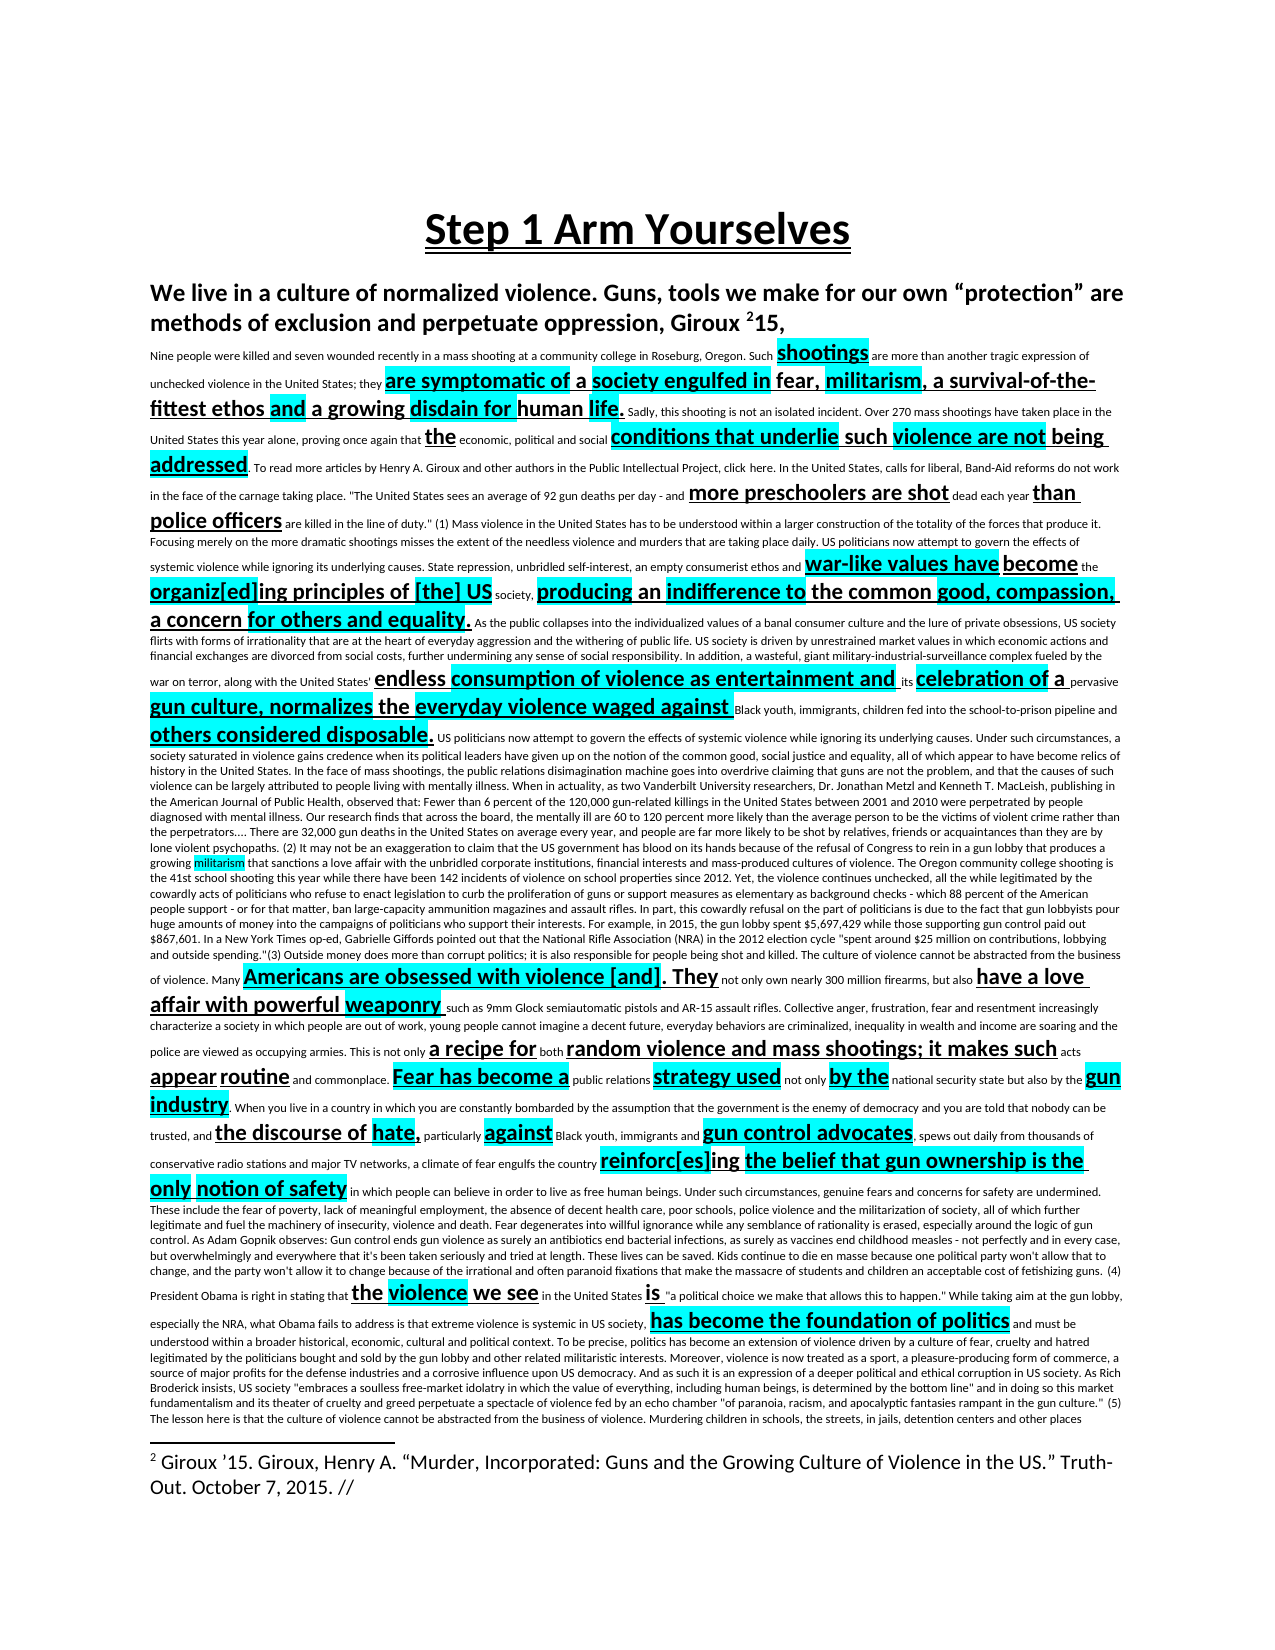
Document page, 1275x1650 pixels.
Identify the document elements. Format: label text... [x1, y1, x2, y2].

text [150, 338, 1125, 1426]
subtitle We live in a culture of normalized violence. Guns, tools we make for our own “protection” are methods of exclusion and perpetuate oppression, Giroux 15, [150, 277, 1125, 338]
subtitle Step 1 Arm Yourselves [150, 200, 1125, 256]
